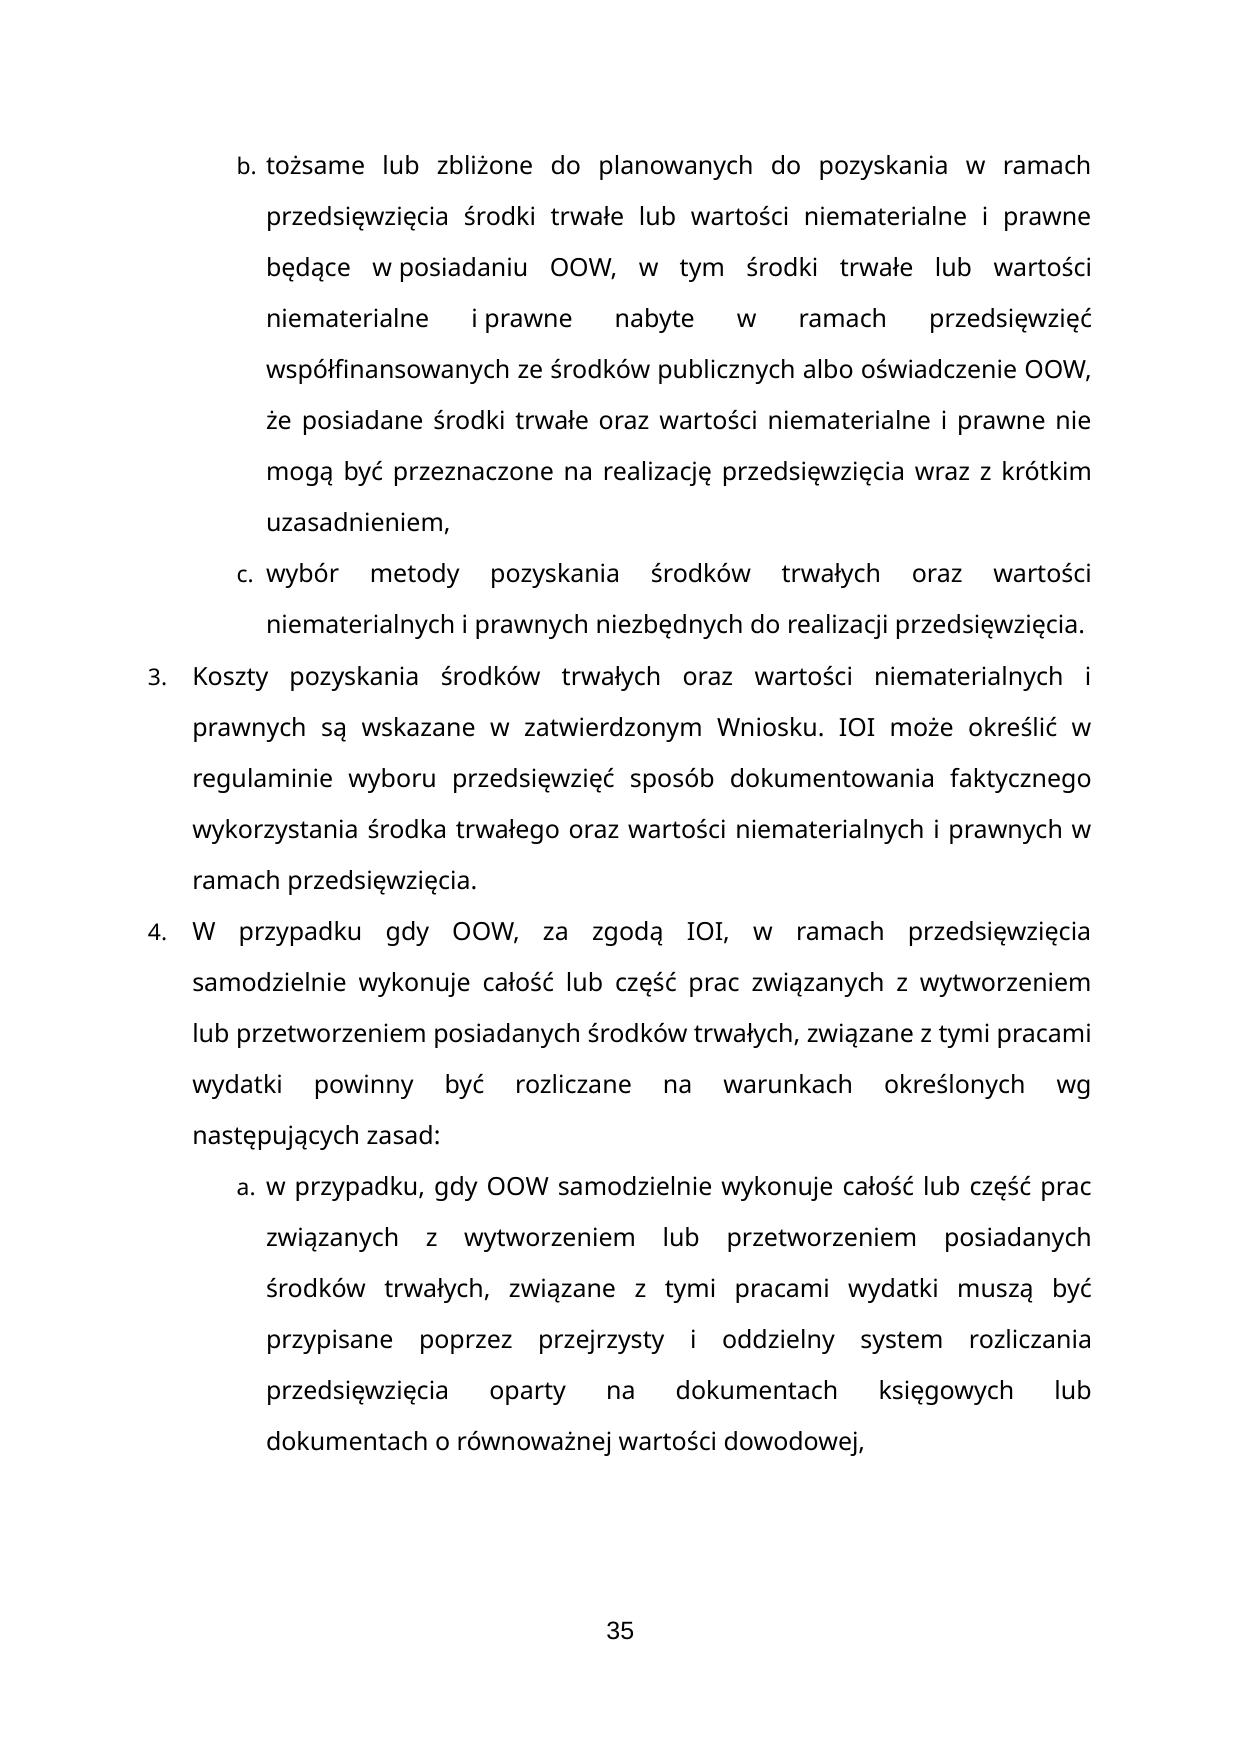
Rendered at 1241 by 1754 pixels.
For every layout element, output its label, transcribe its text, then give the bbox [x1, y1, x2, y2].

list wybór metody pozyskania środków trwałych oraz wartości niematerialnych i prawnych niezbędnych do realizacji przedsięwzięcia. [236, 556, 1092, 641]
list W przypadku gdy OOW, za zgodą IOI, w ramach przedsięwzięcia samodzielnie wykonuje całość lub część prac związanych z wytworzeniem lub przetworzeniem posiadanych środków trwałych, związane z tymi pracami wydatki powinny być rozliczane na warunkach określonych wg następujących zasad: [148, 913, 1092, 1152]
list Koszty pozyskania środków trwałych oraz wartości niematerialnych i prawnych są wskazane w zatwierdzonym Wniosku. IOI może określić w regulaminie wyboru przedsięwzięć sposób dokumentowania faktycznego wykorzystania środka trwałego oraz wartości niematerialnych i prawnych w ramach przedsięwzięcia. [148, 658, 1092, 896]
list tożsame lub zbliżone do planowanych do pozyskania w ramach przedsięwzięcia środki trwałe lub wartości niematerialne i prawne będące w posiadaniu OOW, w tym środki trwałe lub wartości niematerialne i prawne nabyte w ramach przedsięwzięć współfinansowanych ze środków publicznych albo oświadczenie OOW, że posiadane środki trwałe oraz wartości niematerialne i prawne nie mogą być przeznaczone na realizację przedsięwzięcia wraz z krótkim uzasadnieniem, [236, 148, 1092, 539]
list w przypadku, gdy OOW samodzielnie wykonuje całość lub część prac związanych z wytworzeniem lub przetworzeniem posiadanych środków trwałych, związane z tymi pracami wydatki muszą być przypisane poprzez przejrzysty i oddzielny system rozliczania przedsięwzięcia oparty na dokumentach księgowych lub dokumentach o równoważnej wartości dowodowej, [236, 1168, 1092, 1458]
